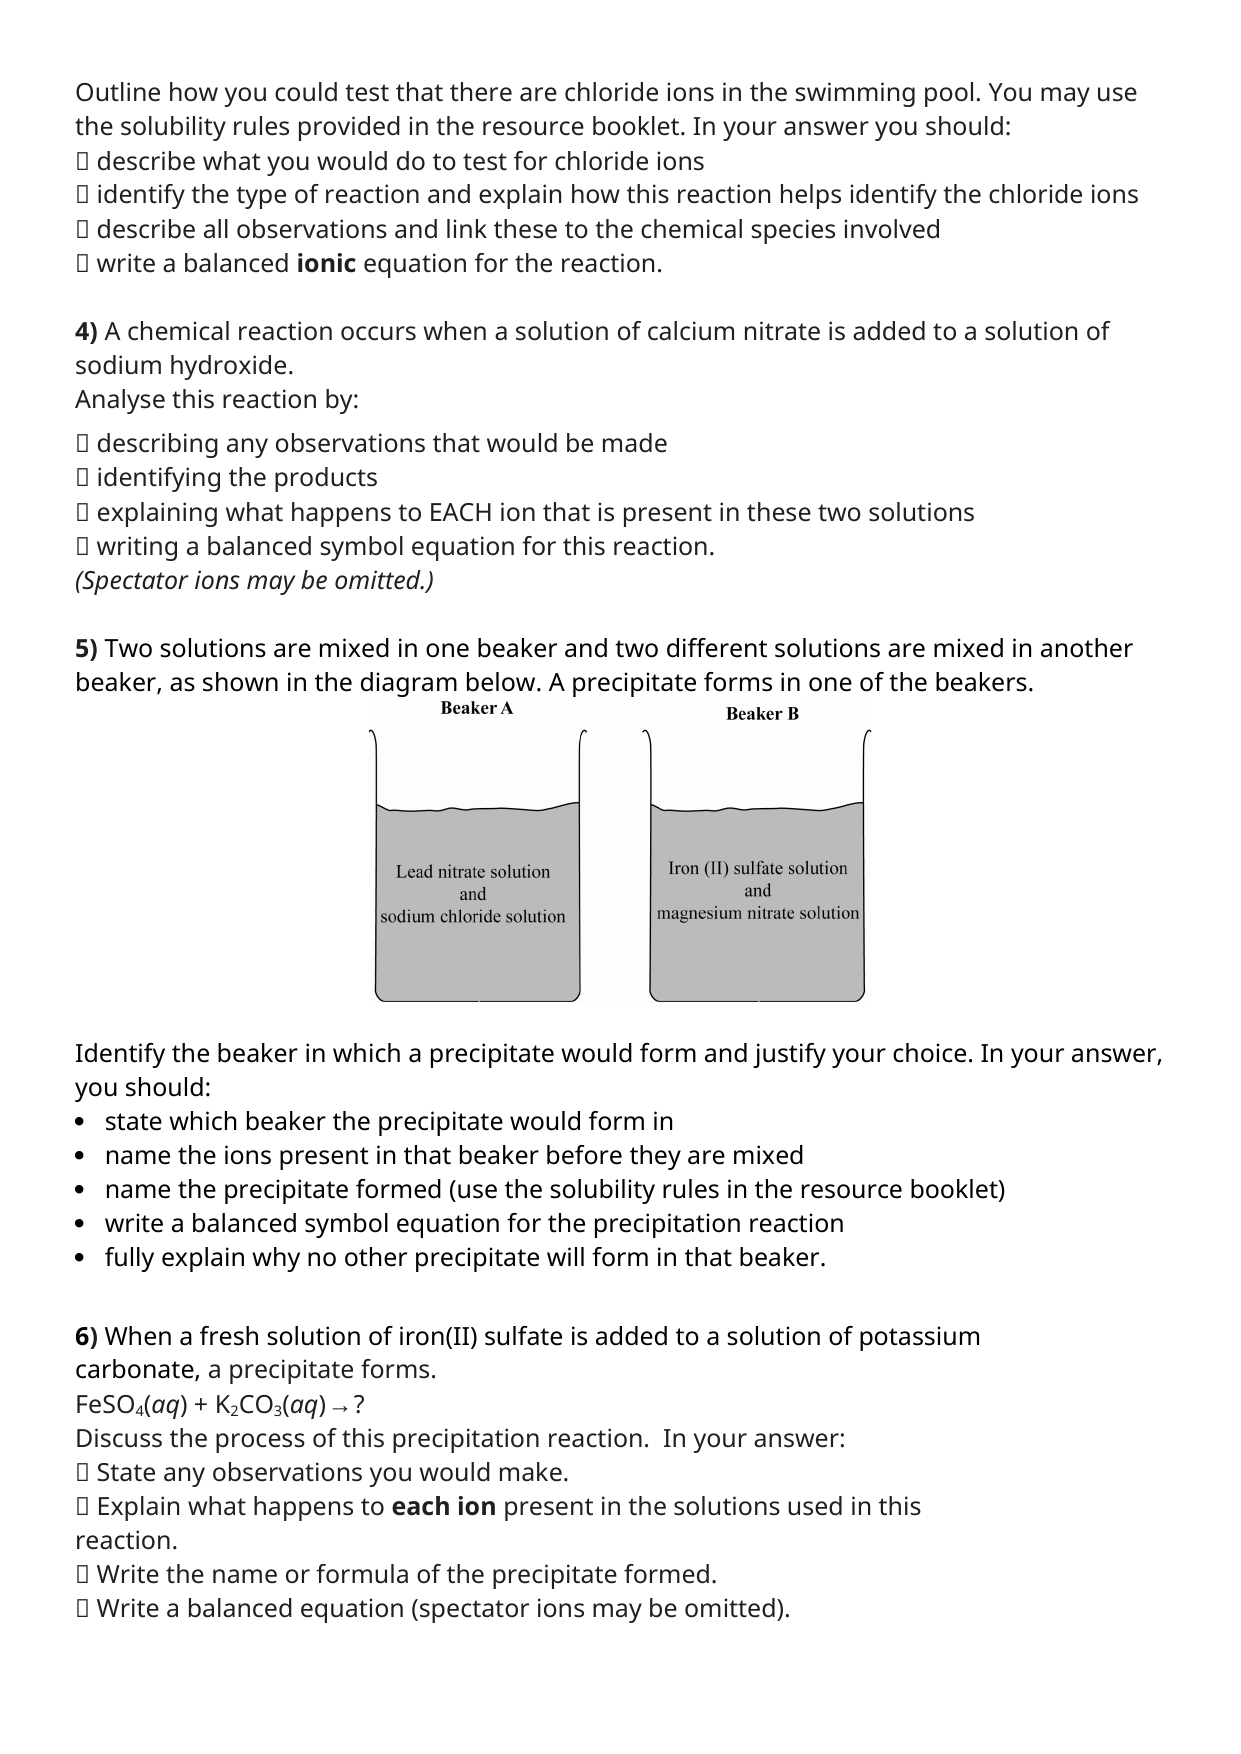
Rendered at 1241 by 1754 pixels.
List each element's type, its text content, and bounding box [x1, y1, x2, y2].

text name the precipitate formed (use the solubility rules in the resource booklet) [75, 1171, 1165, 1206]
text  Write a balanced equation (spectator ions may be omitted). [75, 1591, 1165, 1625]
text Analyse this reaction by: [75, 382, 1165, 416]
text 6) When a fresh solution of iron(II) sulfate is added to a solution of potassium [75, 1318, 1165, 1352]
text fully explain why no other precipitate will form in that beaker. [75, 1239, 1165, 1274]
text  identify the type of reaction and explain how this reaction helps identify the chloride ions [75, 177, 1165, 211]
text write a balanced symbol equation for the precipitation reaction [75, 1206, 1165, 1239]
picture [368, 698, 872, 1002]
text  write a balanced ionic equation for the reaction. [75, 245, 1165, 279]
text  describe what you would do to test for chloride ions [75, 143, 1165, 177]
text  describe all observations and link these to the chemical species involved [75, 211, 1165, 245]
text (Spectator ions may be omitted.) [75, 562, 1165, 596]
text  Write the name or formula of the precipitate formed. [75, 1557, 1165, 1591]
text  State any observations you would make. [75, 1454, 1165, 1489]
text Identify the beaker in which a precipitate would form and justify your choice. In your answer, you should: [75, 1035, 1165, 1103]
text reaction. [75, 1523, 1165, 1557]
text name the ions present in that beaker before they are mixed [75, 1137, 1165, 1171]
text  Explain what happens to each ion present in the solutions used in this [75, 1489, 1165, 1523]
text Outline how you could test that there are chloride ions in the swimming pool. You may use the solubility rules provided in the resource booklet. In your answer you should: [75, 75, 1165, 143]
text Discuss the process of this precipitation reaction. In your answer: [75, 1421, 1165, 1454]
text 5) Two solutions are mixed in one beaker and two different solutions are mixed in another beaker, as shown in the diagram below. A precipitate forms in one of the beakers. [75, 630, 1165, 698]
text FeSO4(aq) + K2CO3(aq) → ? [75, 1386, 1165, 1421]
text  describing any observations that would be made [75, 426, 1165, 460]
text  explaining what happens to EACH ion that is present in these two solutions [75, 494, 1165, 528]
text  writing a balanced symbol equation for this reaction. [75, 528, 1165, 562]
text  identifying the products [75, 460, 1165, 494]
text 4) A chemical reaction occurs when a solution of calcium nitrate is added to a solution of sodium hydroxide. [75, 313, 1165, 382]
text carbonate, a precipitate forms. [75, 1352, 1165, 1386]
text state which beaker the precipitate would form in [75, 1103, 1165, 1137]
